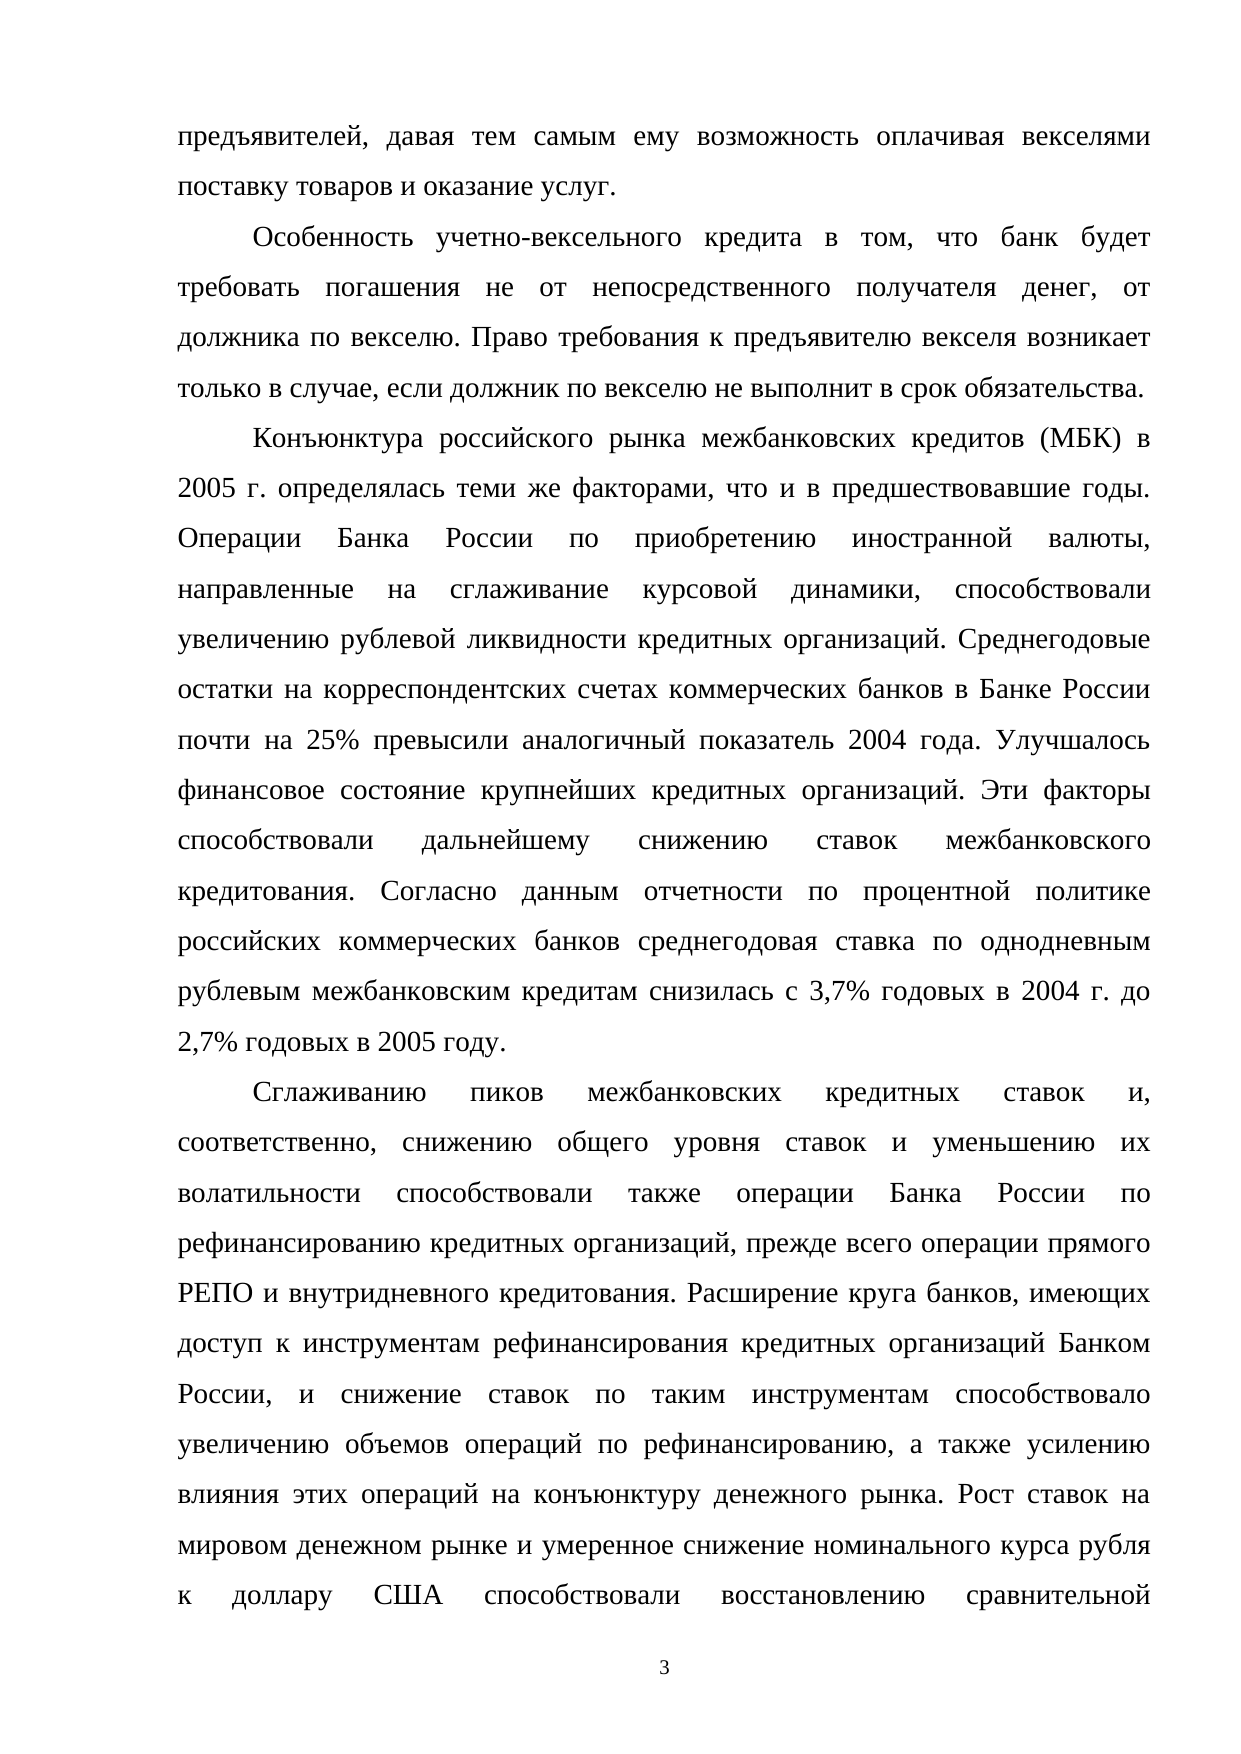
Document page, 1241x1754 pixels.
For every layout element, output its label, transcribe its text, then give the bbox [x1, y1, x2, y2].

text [177, 118, 1152, 202]
text Особенность учетно-вексельного кредита в том, что банк будет требовать погашения не от непосредственного получателя денег, от должника по векселю. Право требования к предъявителю векселя возникает только в случае, если должник по векселю не выполнит в срок обязательства. [177, 219, 1152, 403]
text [177, 1074, 1152, 1611]
text Конъюнктура российского рынка межбанковских кредитов (МБК) в 2005 г. определялась теми же факторами, что и в предшествовавшие годы. Операции Банка России по приобретению иностранной валюты, направленные на сглаживание курсовой динамики, способствовали увеличению рублевой ликвидности кредитных организаций. Среднегодовые остатки на корреспондентских счетах коммерческих банков в Банке России почти на 25% превысили аналогичный показатель 2004 года. Улучшалось финансовое состояние крупнейших кредитных организаций. Эти факторы способствовали дальнейшему снижению ставок межбанковского кредитования. Согласно данным отчетности по процентной политике российских коммерческих банков среднегодовая ставка по однодневным рублевым межбанковским кредитам снизилась с 3,7% годовых в 2004 г. до 2,7% годовых в 2005 году. [177, 420, 1152, 1057]
